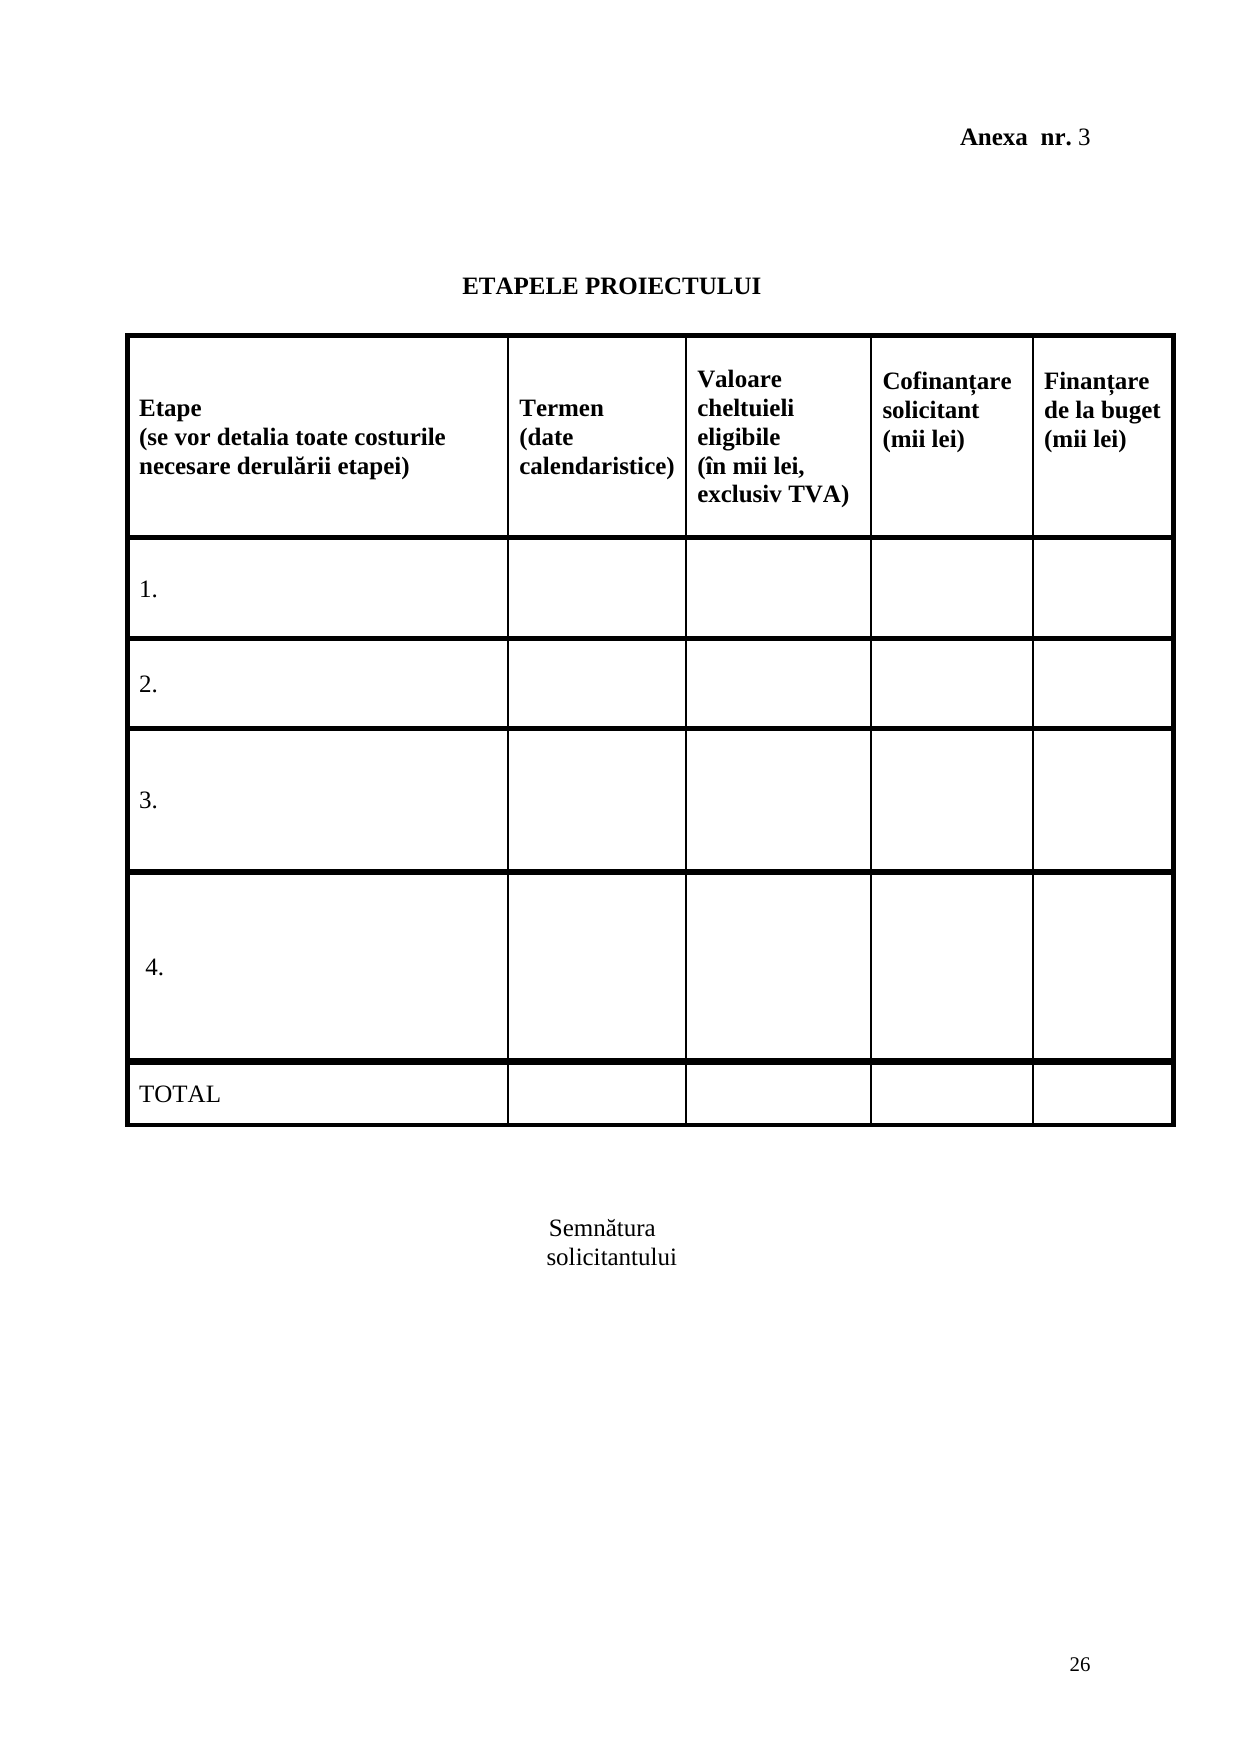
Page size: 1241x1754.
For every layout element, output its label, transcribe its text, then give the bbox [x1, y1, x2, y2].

table_cell [872, 875, 1032, 1058]
table_header Finanțare de la buget (mii lei) [1034, 338, 1171, 535]
table_cell 2. [130, 641, 507, 726]
table_header Valoare cheltuieli eligibile (în mii lei, exclusiv TVA) [687, 338, 870, 535]
text ETAPELE PROIECTULUI [133, 271, 1090, 299]
text Anexa nr. 3 [133, 122, 1090, 151]
table_cell [509, 875, 685, 1058]
table_cell 1. [130, 540, 507, 636]
table_cell [509, 540, 685, 636]
table_cell [509, 731, 685, 869]
table_cell 4. [130, 875, 507, 1058]
table_cell TOTAL [130, 1065, 507, 1123]
table_cell [687, 731, 870, 869]
table_cell 3. [130, 731, 507, 869]
table_cell [1034, 875, 1171, 1058]
table_cell [687, 540, 870, 636]
table_cell [509, 1065, 685, 1123]
text Semnătura [133, 1213, 1090, 1242]
table_cell [1034, 1065, 1171, 1123]
table_cell [687, 875, 870, 1058]
text solicitantului [133, 1242, 1090, 1271]
table_cell [687, 1065, 870, 1123]
table_cell [509, 641, 685, 726]
table_cell [872, 540, 1032, 636]
table_header Termen (date calendaristice) [509, 338, 685, 535]
table_cell [1034, 540, 1171, 636]
table_header Cofinanțare solicitant (mii lei) [872, 338, 1032, 535]
table_cell [872, 731, 1032, 869]
table_cell [1034, 641, 1171, 726]
table_cell [872, 1065, 1032, 1123]
table_cell [1034, 731, 1171, 869]
table_header Etape (se vor detalia toate costurile necesare derulării etapei) [130, 338, 507, 535]
table_cell [872, 641, 1032, 726]
table_cell [687, 641, 870, 726]
